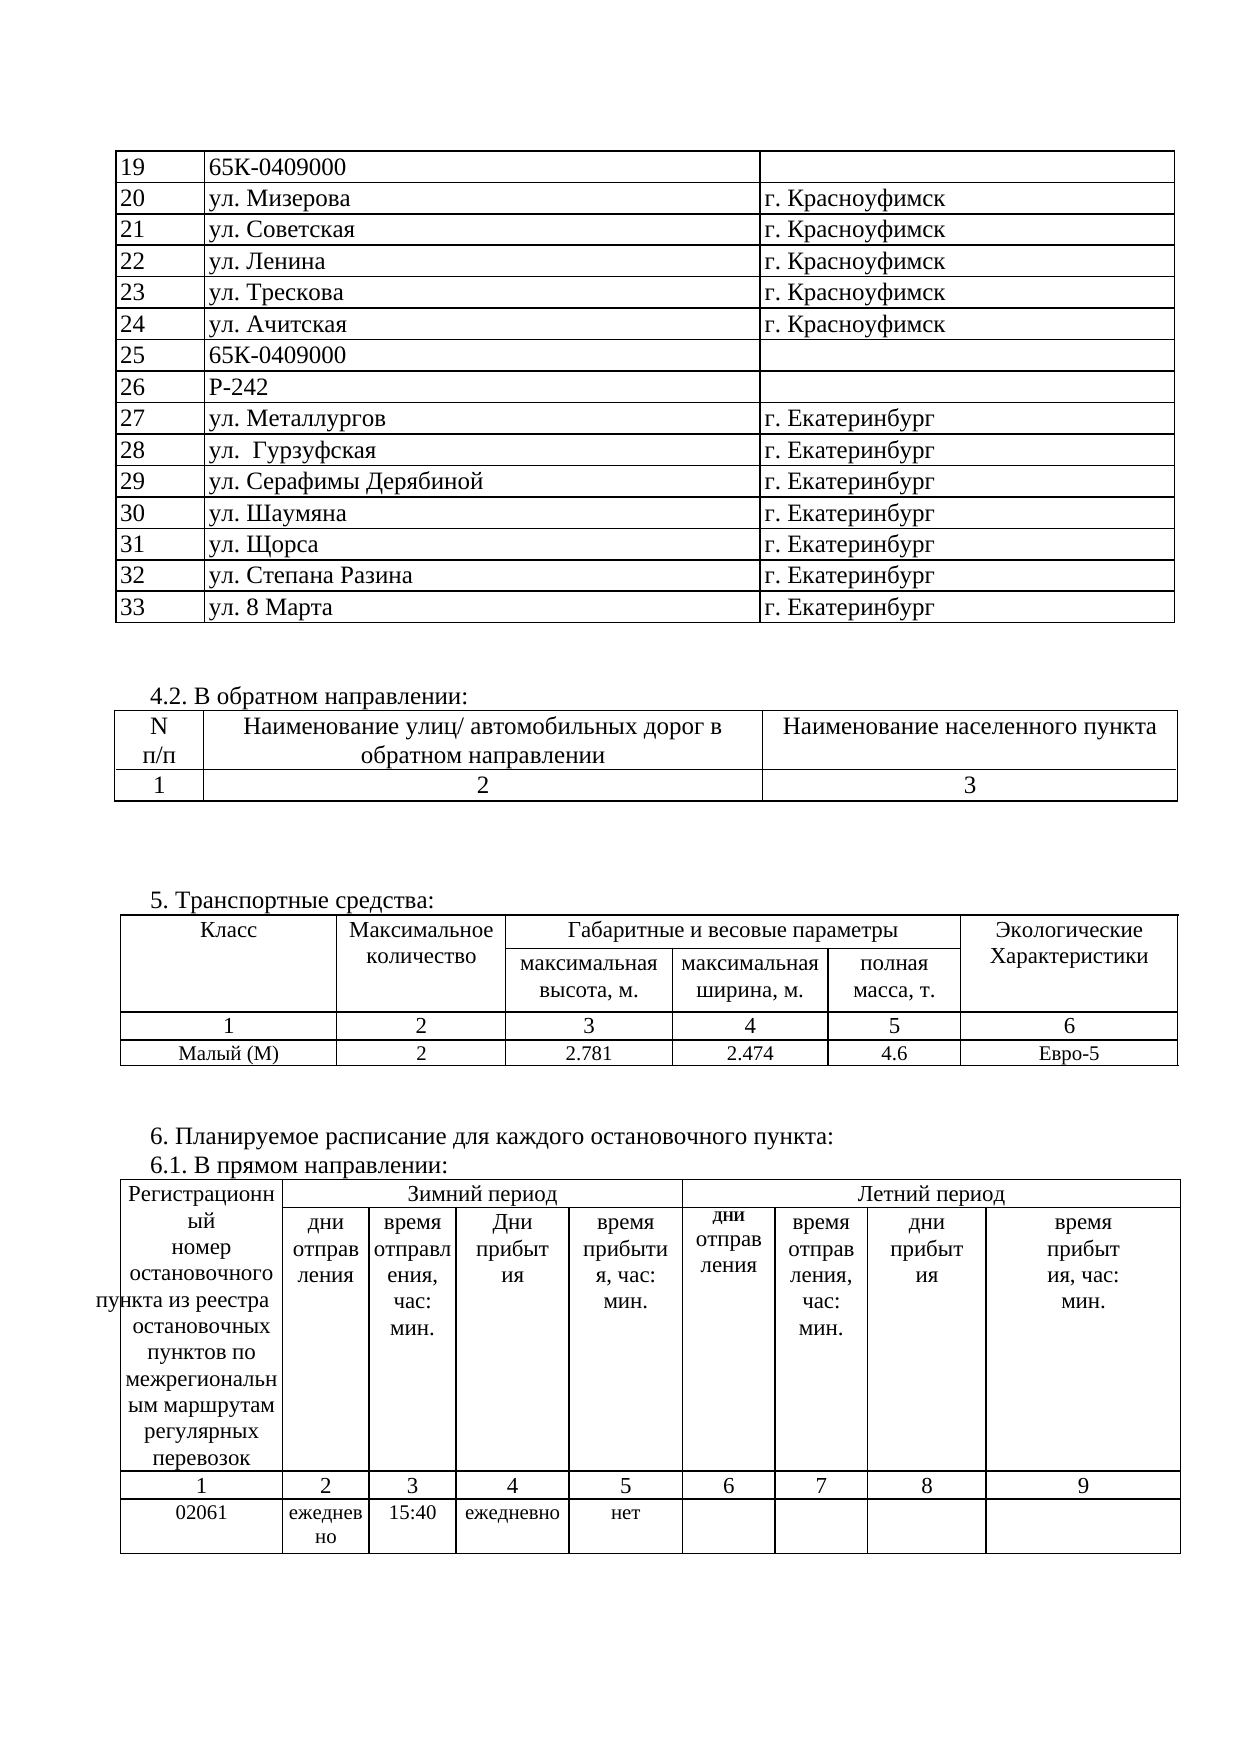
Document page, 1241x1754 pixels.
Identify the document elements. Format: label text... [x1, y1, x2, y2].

table_cell 5 [829, 1013, 960, 1039]
table_cell 24 [117, 309, 204, 339]
table_cell 29 [117, 466, 204, 496]
table_cell 21 [117, 215, 204, 244]
table_cell [776, 1500, 867, 1552]
table_cell 25 [117, 340, 204, 370]
table_cell г. Екатеринбург [761, 498, 1174, 527]
table_cell [868, 1500, 985, 1552]
table_cell 3 [370, 1472, 455, 1498]
table_cell 02061 [121, 1500, 282, 1552]
table_cell 8 [868, 1472, 985, 1498]
table_cell 9 [987, 1472, 1180, 1498]
table_cell время прибыт ия, час: мин. [987, 1208, 1180, 1470]
table_cell 22 [117, 246, 204, 276]
table_cell 4 [673, 1013, 827, 1039]
table_cell г. Красноуфимск [761, 309, 1174, 339]
table_cell г. Екатеринбург [761, 466, 1174, 496]
table_header Наименование улиц/ автомобильных дорог в обратном направлении [204, 711, 762, 769]
table_cell г. Екатеринбург [761, 561, 1174, 590]
table_cell 4 [457, 1472, 568, 1498]
table_cell 2.781 [506, 1041, 672, 1064]
table_cell 65К-0409000 [205, 340, 759, 370]
table_cell 20 [117, 183, 204, 213]
table_cell 1 [121, 1472, 282, 1498]
table_cell г. Екатеринбург [761, 529, 1174, 559]
table_cell 32 [117, 561, 204, 590]
table_cell 5 [570, 1472, 682, 1498]
table_cell 1 [115, 770, 203, 800]
table_cell 2 [337, 1041, 505, 1064]
table_cell [761, 152, 1174, 181]
table_header Габаритные и весовые параметры [506, 916, 960, 948]
text 4.2. В обратном направлении: [150, 681, 1090, 710]
table_cell 31 [117, 529, 204, 559]
table_cell ул. Мизерова [205, 183, 759, 213]
table_cell 2 [204, 770, 762, 800]
table_cell максимальная ширина, м. [673, 949, 827, 1011]
table_cell время отправ ления, час: мин. [776, 1208, 867, 1470]
table_cell 33 [117, 592, 204, 622]
table_cell Малый (М) [121, 1041, 336, 1064]
table_cell Р-242 [205, 372, 759, 402]
table_cell г. Екатеринбург [761, 403, 1174, 433]
table_cell ул. Ачитская [205, 309, 759, 339]
table_cell 1 [121, 1013, 336, 1039]
table_cell г. Красноуфимск [761, 246, 1174, 276]
table_cell [683, 1500, 774, 1552]
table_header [121, 1180, 282, 1470]
table_cell максимальная высота, м. [506, 949, 672, 1011]
table_header Экологические Характеристики [961, 916, 1177, 1011]
table_cell г. Красноуфимск [761, 183, 1174, 213]
table_cell нет [570, 1500, 682, 1552]
table_cell ул. Металлургов [205, 403, 759, 433]
table_header Максимальное количество [337, 916, 505, 1011]
table_cell ул. Шаумяна [205, 498, 759, 527]
table_cell Евро-5 [961, 1041, 1177, 1064]
table_header Класс [121, 916, 336, 1011]
table_cell ул. Степана Разина [205, 561, 759, 590]
table_cell ДНИ отправ ления [683, 1208, 774, 1470]
table_cell 65К-0409000 [205, 152, 759, 181]
table_cell дни отправ ления [283, 1208, 368, 1470]
table_cell 4.6 [829, 1041, 960, 1064]
table_cell 28 [117, 435, 204, 464]
table_cell время отправл ения, час: мин. [370, 1208, 455, 1470]
table_header Летний период [683, 1180, 1180, 1207]
table_cell время прибыти я, час: мин. [570, 1208, 682, 1470]
text 6. Планируемое расписание для каждого остановочного пункта: [150, 1121, 1090, 1150]
table_cell дни прибыт ия [868, 1208, 985, 1470]
table_cell 7 [776, 1472, 867, 1498]
table_cell 15:40 [370, 1500, 455, 1552]
table_cell ул. Трескова [205, 277, 759, 307]
table_header N п/п [115, 711, 203, 769]
table_cell ежедневно [283, 1500, 368, 1552]
table_cell полная масса, т. [829, 949, 960, 1011]
table_cell ул. Гурзуфская [205, 435, 759, 464]
table_cell 2 [283, 1472, 368, 1498]
table_cell г. Екатеринбург [761, 435, 1174, 464]
table_cell 3 [763, 769, 1177, 800]
table_cell г. Екатеринбург [761, 592, 1174, 622]
table_cell 23 [117, 277, 204, 307]
table_cell ул. Ленина [205, 246, 759, 276]
table_cell [987, 1500, 1180, 1552]
text 5. Транспортные средства: [150, 886, 1090, 914]
text 6.1. В прямом направлении: [150, 1150, 1090, 1179]
table_cell [761, 340, 1174, 370]
table_cell ул. 8 Марта [205, 592, 759, 622]
table_header Наименование населенного пункта [763, 711, 1177, 769]
table_cell ул. Щорса [205, 529, 759, 559]
table_cell ул. Советская [205, 215, 759, 244]
table_cell г. Красноуфимск [761, 215, 1174, 244]
table_header Зимний период [283, 1180, 682, 1207]
table_cell г. Красноуфимск [761, 277, 1174, 307]
table_cell 3 [506, 1013, 672, 1039]
table_cell [761, 372, 1174, 402]
table_cell 26 [117, 372, 204, 402]
table_cell 6 [683, 1472, 774, 1498]
table_cell 2.474 [673, 1041, 827, 1064]
table_cell 2 [337, 1013, 505, 1039]
table_cell 19 [117, 152, 204, 181]
table_cell ежедневно [457, 1500, 568, 1552]
table_cell Дни прибыт ия [457, 1208, 568, 1470]
table_cell 30 [117, 498, 204, 527]
table_cell 27 [117, 403, 204, 433]
table_cell ул. Серафимы Дерябиной [205, 466, 759, 496]
table_cell 6 [961, 1013, 1177, 1039]
